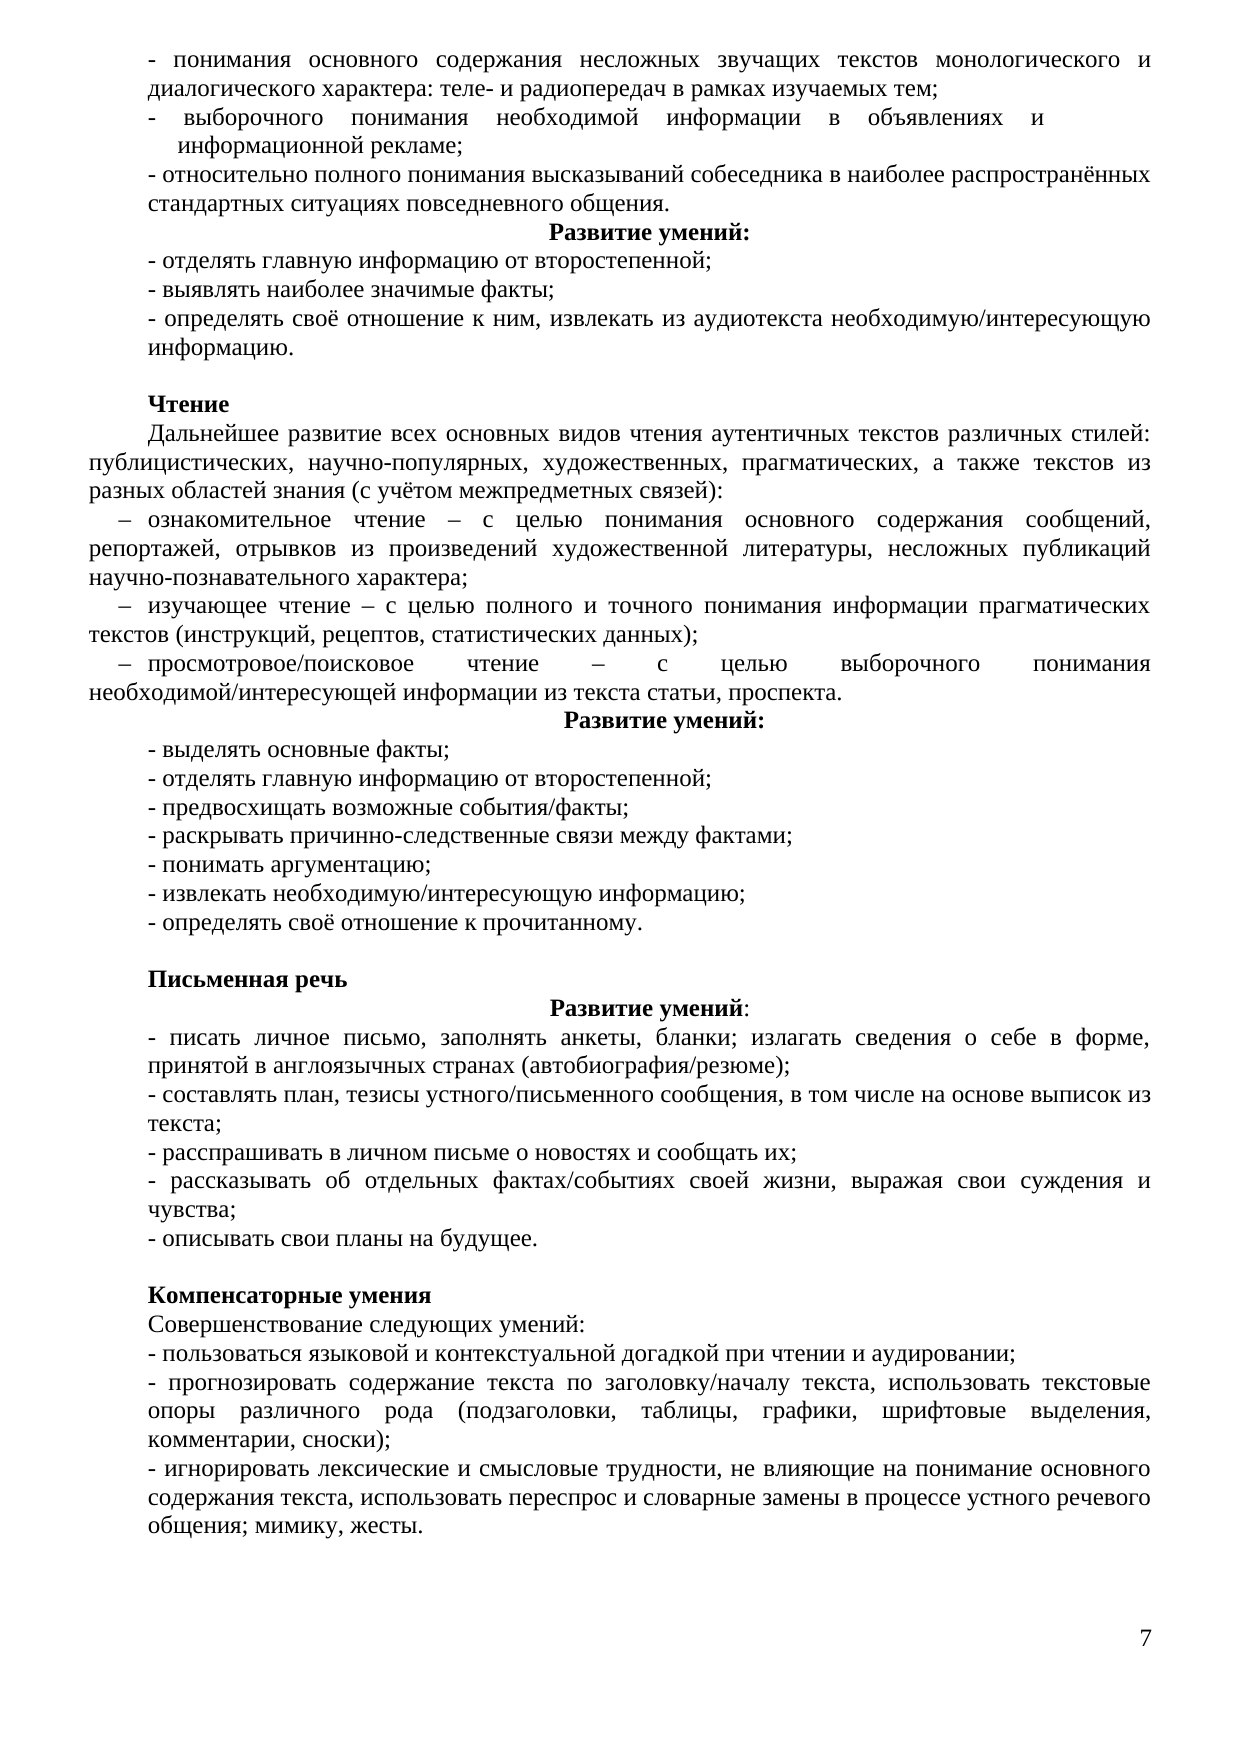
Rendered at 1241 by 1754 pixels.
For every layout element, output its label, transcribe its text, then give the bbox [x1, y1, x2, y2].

text - отделять главную информацию от второстепенной; [148, 246, 1152, 274]
text - относительно полного понимания высказываний собеседника в наиболее распространённых стандартных ситуациях повседневного общения. [148, 159, 1152, 217]
list изучающее чтение – с целью полного и точного понимания информации прагматических текстов (инструкций, рецептов, статистических данных); [89, 591, 1152, 648]
text - прогнозировать содержание текста по заголовку/началу текста, использовать текстовые опоры различного рода (подзаголовки, таблицы, графики, шрифтовые выделения, комментарии, сноски); [148, 1367, 1152, 1453]
list ознакомительное чтение – с целью понимания основного содержания сообщений, репортажей, отрывков из произведений художественной литературы, несложных публикаций научно-познавательного характера; [89, 504, 1152, 591]
list просмотровое/поисковое чтение – с целью выборочного понимания необходимой/интересующей информации из текста статьи, проспекта. [89, 648, 1152, 706]
text - определять своё отношение к ним, извлекать из аудиотекста необходимую/интересующую информацию. [148, 303, 1152, 361]
text - определять своё отношение к прочитанному. [148, 907, 1152, 936]
text - составлять план, тезисы устного/письменного сообщения, в том числе на основе выписок из текста; [148, 1079, 1152, 1137]
text Развитие умений: [148, 706, 1152, 734]
text - предвосхищать возможные события/факты; [148, 792, 1152, 821]
text - извлекать необходимую/интересующую информацию; [148, 878, 1152, 907]
text Развитие умений: [89, 993, 1152, 1022]
text Чтение [89, 389, 1152, 418]
text - выборочного понимания необходимой информации в объявлениях и информационной рекламе; [148, 102, 1045, 159]
text Дальнейшее развитие всех основных видов чтения аутентичных текстов различных стилей: публицистических, научно-популярных, художественных, прагматических, а также текстов из разных областей знания (с учётом межпредметных связей): [89, 418, 1152, 504]
text - понимать аргументацию; [148, 849, 1152, 878]
text - выделять основные факты; [148, 734, 1152, 763]
text - игнорировать лексические и смысловые трудности, не влияющие на понимание основного содержания текста, использовать переспрос и словарные замены в процессе устного речевого общения; мимику, жесты. [148, 1453, 1152, 1539]
text - выявлять наиболее значимые факты; [148, 274, 1152, 303]
text - описывать свои планы на будущее. [148, 1223, 1152, 1252]
text - раскрывать причинно-следственные связи между фактами; [148, 821, 1152, 849]
text Письменная речь [89, 964, 1152, 993]
text - отделять главную информацию от второстепенной; [148, 763, 1152, 792]
text - пользоваться языковой и контекстуальной догадкой при чтении и аудировании; [148, 1338, 1152, 1367]
text Развитие умений: [89, 217, 1152, 246]
text - понимания основного содержания несложных звучащих текстов монологического и диалогического характера: теле- и радиопередач в рамках изучаемых тем; [148, 44, 1152, 102]
text - рассказывать об отдельных фактах/событиях своей жизни, выражая свои суждения и чувства; [148, 1166, 1152, 1223]
text Компенсаторные умения [89, 1281, 1152, 1309]
text Совершенствование следующих умений: [89, 1309, 1152, 1338]
text - расспрашивать в личном письме о новостях и сообщать их; [148, 1137, 1152, 1166]
text - писать личное письмо, заполнять анкеты, бланки; излагать сведения о себе в форме, принятой в англоязычных странах (автобиография/резюме); [148, 1022, 1152, 1079]
